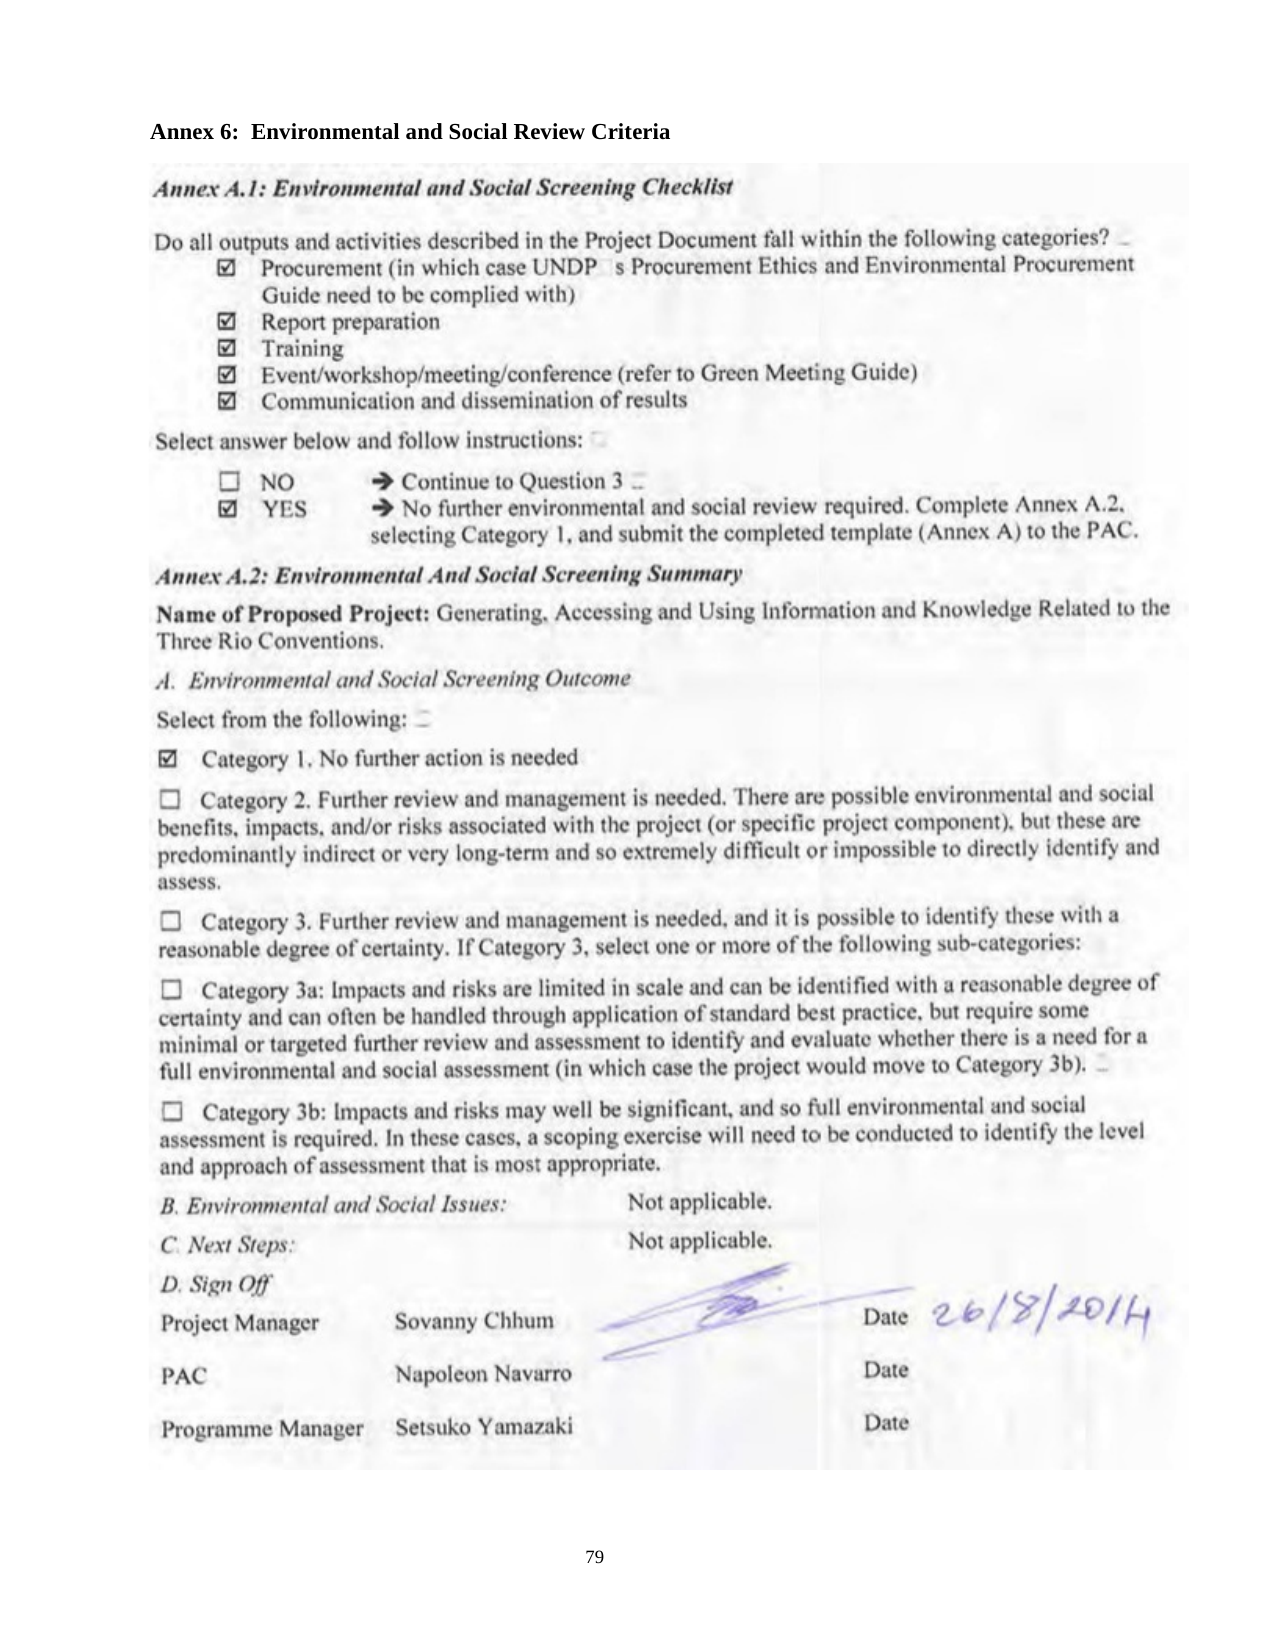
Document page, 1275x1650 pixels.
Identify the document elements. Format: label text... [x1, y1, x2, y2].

subtitle Annex 6: Environmental and Social Review Criteria [150, 118, 1125, 144]
picture [148, 163, 1189, 1470]
